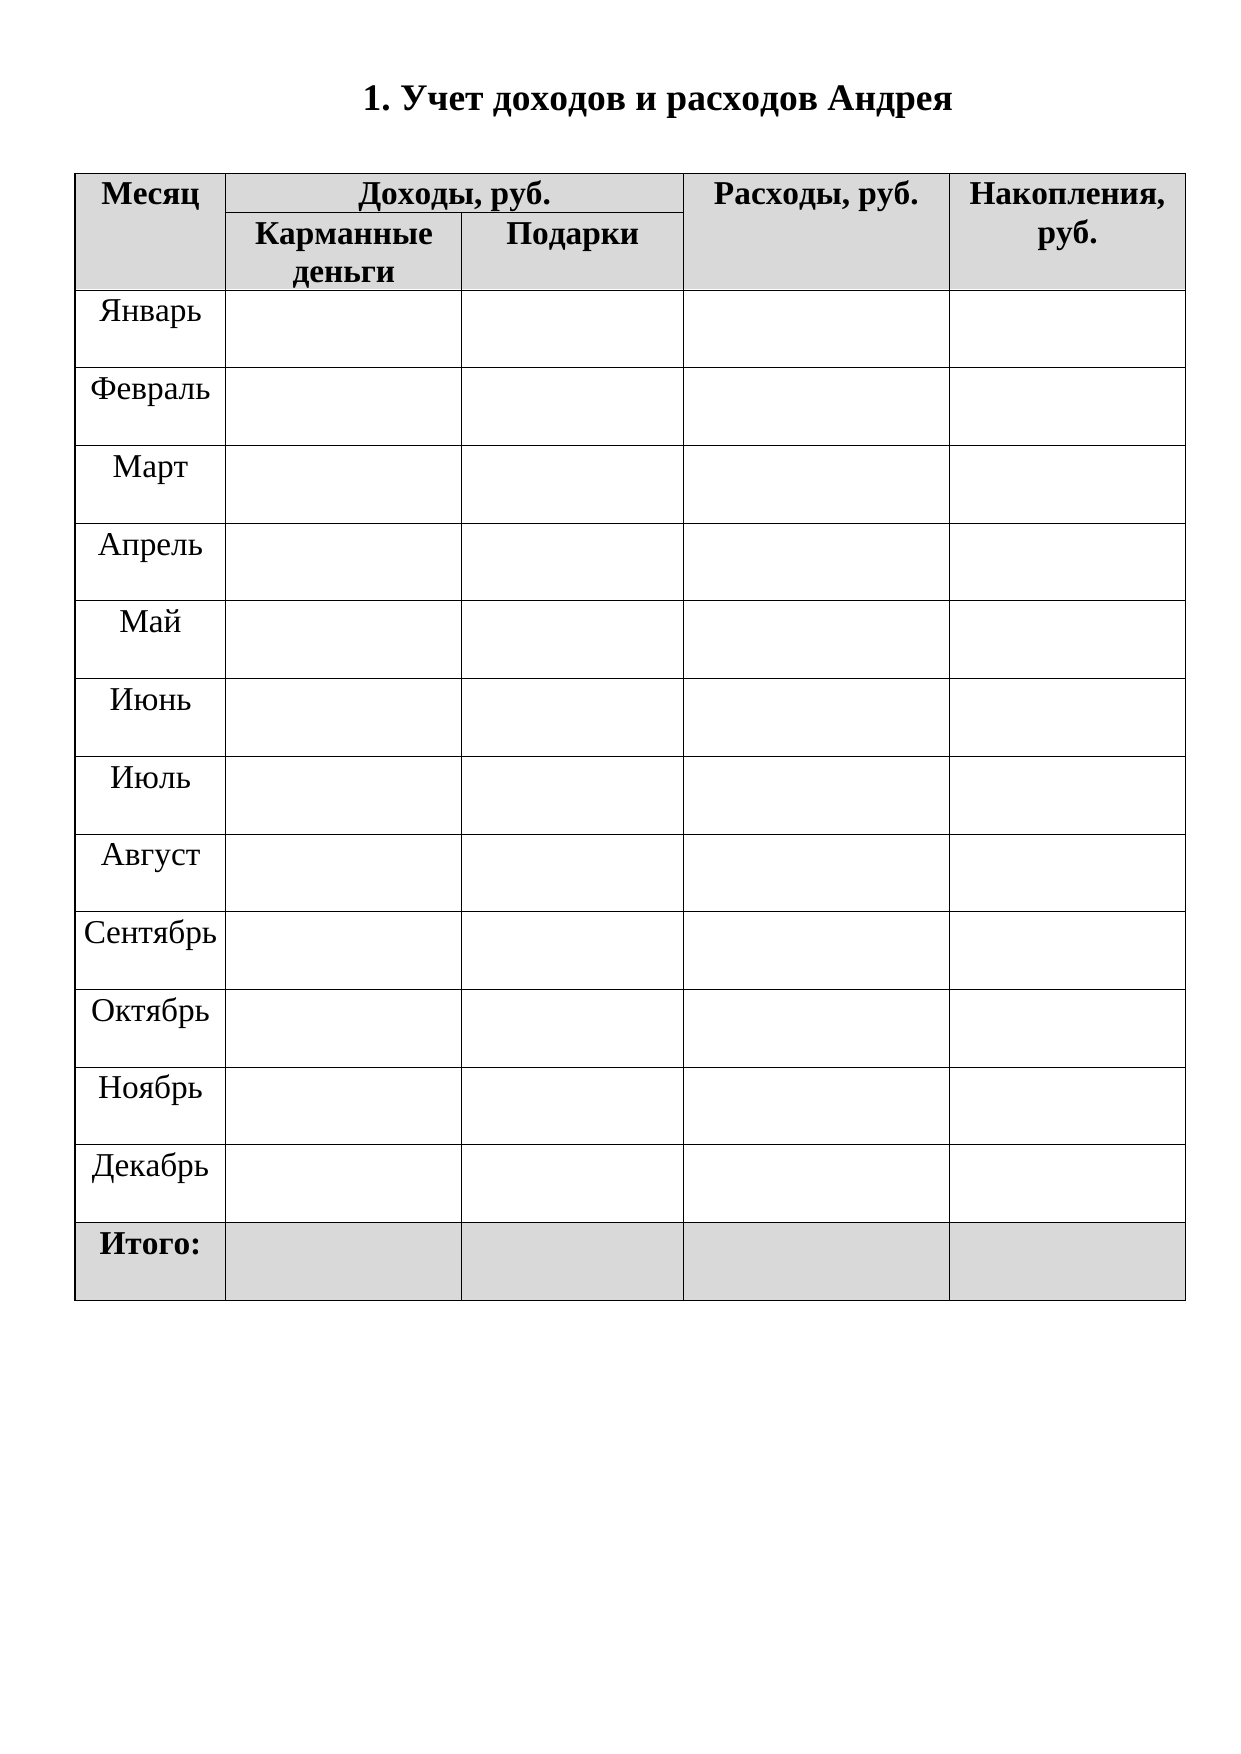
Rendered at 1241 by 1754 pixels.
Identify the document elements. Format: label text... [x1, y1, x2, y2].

table_cell [462, 1223, 683, 1300]
table_cell Сентябрь [76, 912, 225, 989]
table_cell [462, 446, 683, 523]
table_cell [684, 757, 949, 833]
table_cell [950, 368, 1185, 445]
table_header Накопления, руб. [950, 174, 1185, 289]
table_cell Ноябрь [76, 1068, 225, 1144]
table_cell [462, 524, 683, 600]
table_cell [684, 912, 949, 989]
table_cell Март [76, 446, 225, 523]
table_cell [684, 1223, 949, 1300]
table_cell [226, 291, 461, 367]
table_cell [684, 524, 949, 600]
table_cell [226, 368, 461, 445]
list 1. Учет доходов и расходов Андрея [150, 75, 1165, 118]
table_cell Подарки [462, 213, 683, 289]
table_cell [684, 990, 949, 1067]
table_cell [684, 1068, 949, 1144]
table_cell [226, 446, 461, 523]
table_cell [226, 835, 461, 911]
table_cell [684, 835, 949, 911]
table_cell [684, 368, 949, 445]
table_cell Апрель [76, 524, 225, 600]
table_cell [950, 524, 1185, 600]
table_cell [226, 1068, 461, 1144]
table_cell Итого: [76, 1223, 225, 1300]
table_cell [684, 1145, 949, 1222]
table_cell [950, 757, 1185, 833]
table_cell [950, 1145, 1185, 1222]
table_cell [950, 835, 1185, 911]
table_cell [226, 912, 461, 989]
table_cell [462, 757, 683, 833]
table_cell Июнь [76, 679, 225, 756]
table_cell [684, 446, 949, 523]
table_cell [950, 1068, 1185, 1144]
table_cell Карманные деньги [226, 213, 461, 289]
table_cell [462, 1145, 683, 1222]
table_cell [462, 835, 683, 911]
table_header Месяц [76, 174, 225, 289]
table_cell [950, 1223, 1185, 1300]
table_cell [462, 368, 683, 445]
table_cell [950, 446, 1185, 523]
table_cell [684, 679, 949, 756]
table_cell [950, 601, 1185, 678]
table_header Расходы, руб. [684, 174, 949, 289]
table_cell [950, 679, 1185, 756]
table_cell [950, 990, 1185, 1067]
table_cell Январь [76, 291, 225, 367]
table_cell [462, 291, 683, 367]
table_cell [226, 757, 461, 833]
table_cell Октябрь [76, 990, 225, 1067]
table_cell [226, 1223, 461, 1300]
table_cell [950, 912, 1185, 989]
table_cell Июль [76, 757, 225, 833]
table_cell [226, 990, 461, 1067]
table_cell [684, 291, 949, 367]
table_cell Февраль [76, 368, 225, 445]
table_cell [226, 524, 461, 600]
table_cell Май [76, 601, 225, 678]
table_cell [226, 679, 461, 756]
table_cell [226, 601, 461, 678]
table_header Доходы, руб. [226, 174, 683, 212]
table_cell Август [76, 835, 225, 911]
table_cell [462, 990, 683, 1067]
table_cell [684, 601, 949, 678]
table_cell [462, 679, 683, 756]
table_cell [950, 291, 1185, 367]
table_cell Декабрь [76, 1145, 225, 1222]
table_cell [462, 912, 683, 989]
table_cell [462, 1068, 683, 1144]
table_cell [462, 601, 683, 678]
table_cell [226, 1145, 461, 1222]
